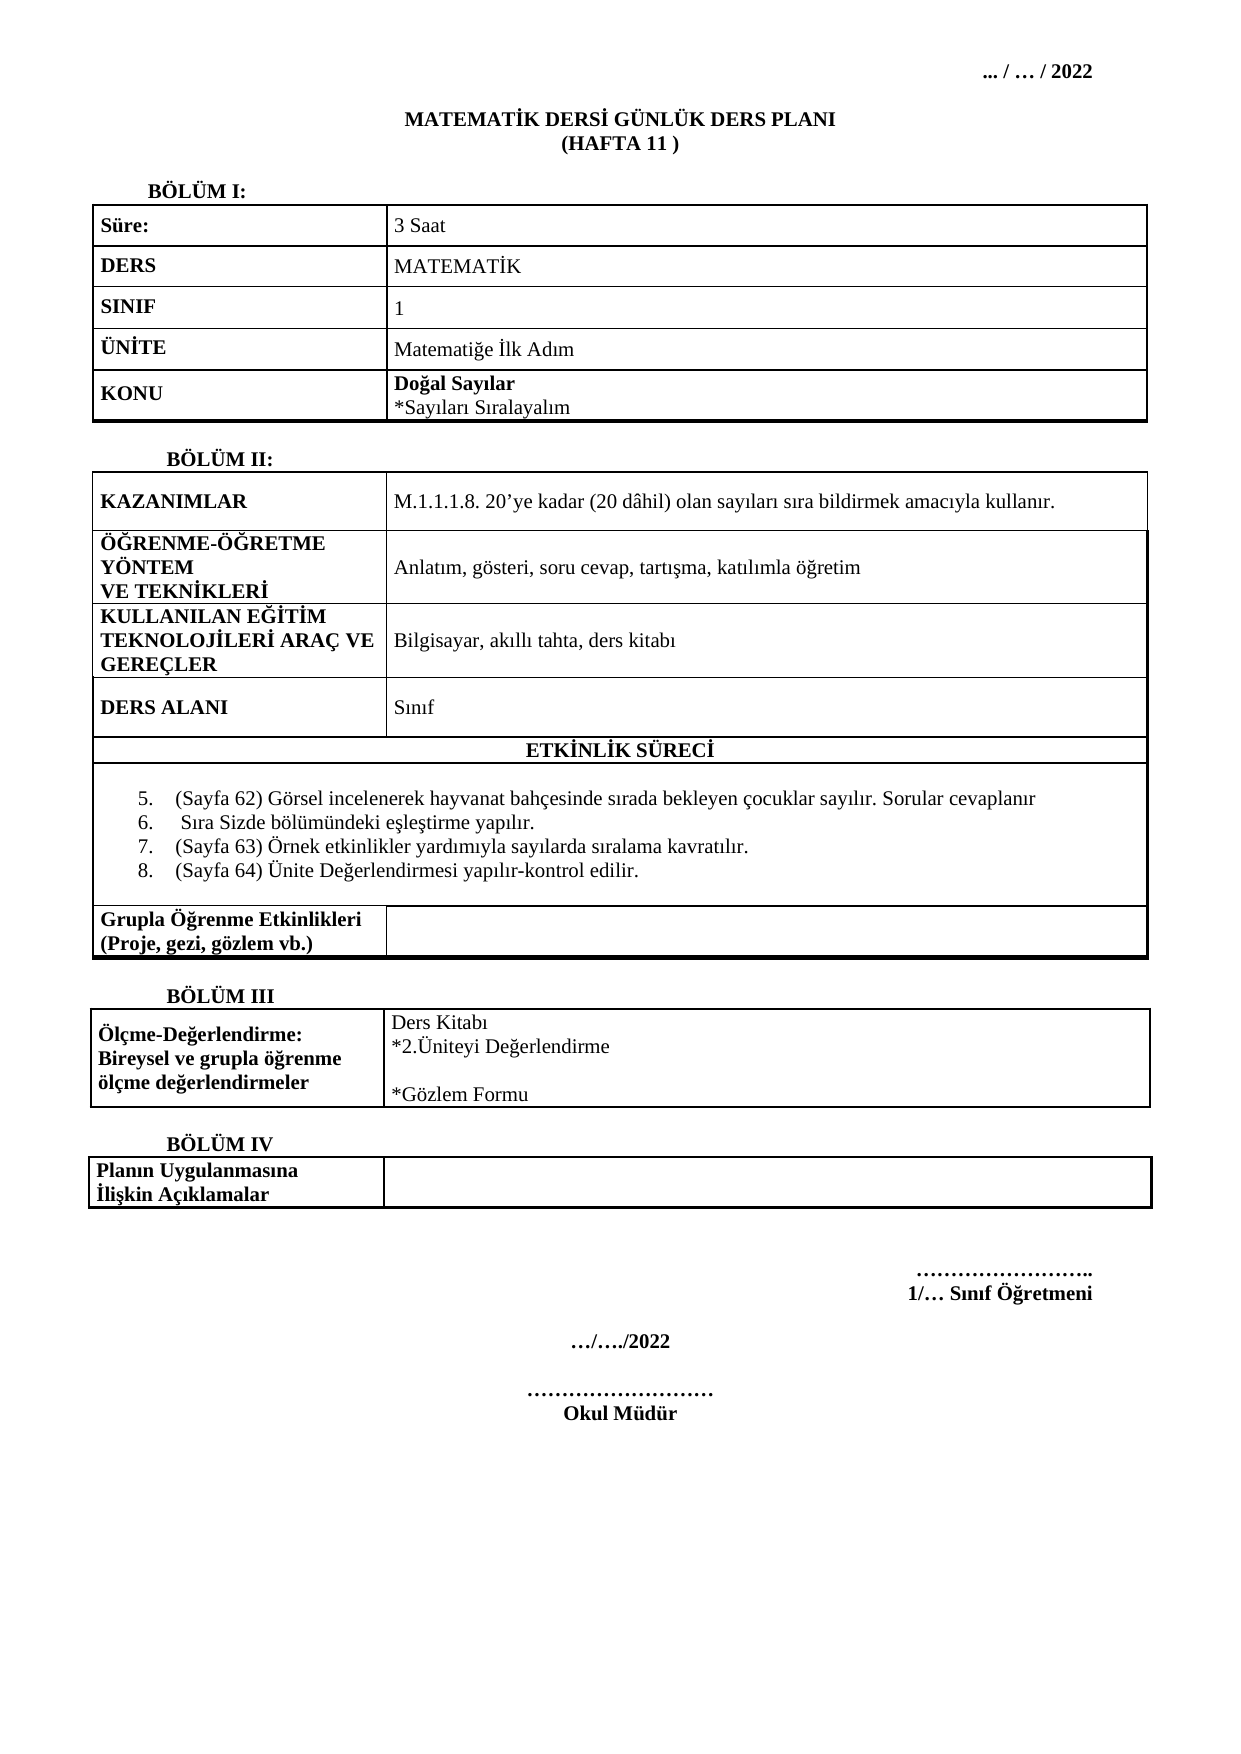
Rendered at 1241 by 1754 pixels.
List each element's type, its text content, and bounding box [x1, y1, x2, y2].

text BÖLÜM II: [148, 447, 1093, 471]
table_header 3 Saat [388, 206, 1146, 245]
text BÖLÜM I: [148, 179, 1093, 203]
table_header M.1.1.1.8. 20’ye kadar (20 dâhil) olan sayıları sıra bildirmek amacıyla kullanır. [387, 473, 1147, 530]
table_cell Matematiğe İlk Adım [388, 329, 1146, 369]
table_cell Anlatım, gösteri, soru cevap, tartışma, katılımla öğretim [387, 531, 1146, 603]
subtitle BÖLÜM III [148, 984, 1093, 1008]
table_header Süre: [94, 206, 386, 245]
table_cell ÖĞRENME-ÖĞRETME YÖNTEM VE TEKNİKLERİ [93, 531, 386, 603]
text MATEMATİK DERSİ GÜNLÜK DERS PLANI [148, 107, 1093, 131]
table_cell ETKİNLİK SÜRECİ [94, 738, 1146, 762]
table_header Ölçme-Değerlendirme: Bireysel ve grupla öğrenme ölçme değerlendirmeler [92, 1010, 383, 1106]
table_cell ÜNİTE [94, 329, 386, 369]
table_cell 1 [388, 287, 1146, 328]
subtitle BÖLÜM IV [148, 1132, 1093, 1156]
text (HAFTA 11 ) [148, 131, 1093, 155]
table_cell MATEMATİK [388, 247, 1146, 286]
text Okul Müdür [148, 1401, 1093, 1425]
table_cell Grupla Öğrenme Etkinlikleri (Proje, gezi, gözlem vb.) [94, 906, 386, 955]
table_header KAZANIMLAR [93, 473, 386, 530]
table_cell [387, 907, 1146, 955]
table_cell Doğal Sayılar *Sayıları Sıralayalım [388, 371, 1146, 419]
text …/…./2022 [148, 1329, 1093, 1353]
table_cell Sınıf [387, 678, 1146, 736]
text ……………………… [148, 1377, 1093, 1401]
text ... / … / 2022 [148, 59, 1093, 83]
table_cell (Sayfa 62) Görsel incelenerek hayvanat bahçesinde sırada bekleyen çocuklar sayılır. Sorular cevaplanır Sıra Sizde bölümündeki eşleştirme yapılır. (Sayfa 63) Örnek etkinlikler yardımıyla sayılarda sıralama kavratılır. (Sayfa 64) Ünite Değerlendirmesi yapılır-kontrol edilir. [94, 764, 1146, 905]
text 1/… Sınıf Öğretmeni [148, 1281, 1093, 1305]
table_cell DERS [94, 247, 386, 286]
table_cell Bilgisayar, akıllı tahta, ders kitabı [387, 604, 1146, 676]
table_cell KONU [94, 371, 386, 419]
table_cell KULLANILAN EĞİTİM TEKNOLOJİLERİ ARAÇ VE GEREÇLER [93, 604, 386, 676]
table_cell DERS ALANI [94, 678, 386, 736]
table_header Ders Kitabı *2.Üniteyi Değerlendirme *Gözlem Formu [385, 1010, 1149, 1106]
table_header [385, 1158, 1150, 1206]
table_cell SINIF [94, 287, 386, 328]
table_header Planın Uygulanmasına İlişkin Açıklamalar [90, 1158, 383, 1206]
text …………………….. [148, 1257, 1093, 1281]
